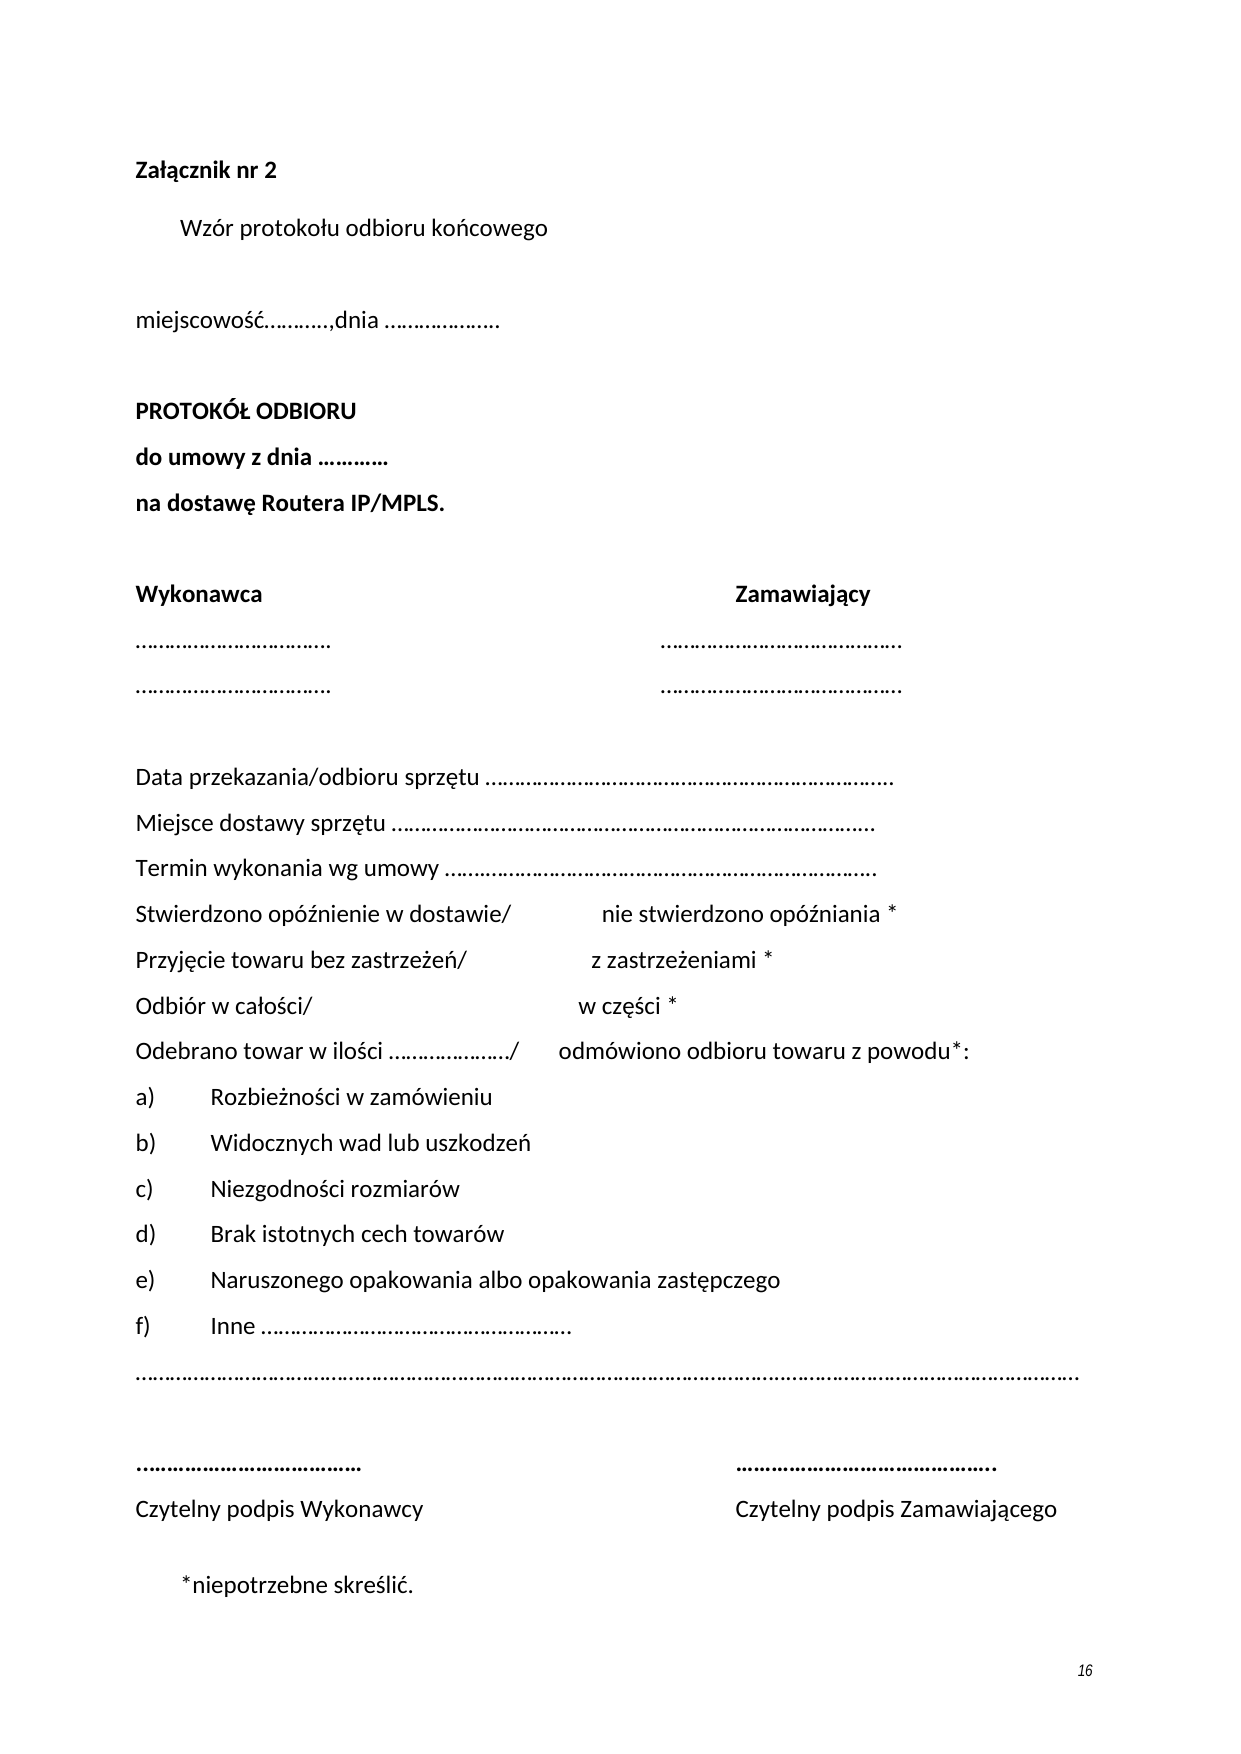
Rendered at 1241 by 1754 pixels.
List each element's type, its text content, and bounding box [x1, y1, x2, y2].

text ..……………………………… …………………………………….. [135, 1447, 1103, 1478]
list Widocznych wad lub uszkodzeń [135, 1127, 1103, 1157]
text Czytelny podpis Wykonawcy Czytelny podpis Zamawiającego [135, 1493, 1103, 1523]
text miejscowość………..,dnia ……………….. [135, 304, 1103, 334]
text PROTOKÓŁ ODBIORU [135, 395, 1103, 426]
text *niepotrzebne skreślić. [180, 1569, 1094, 1599]
list Naruszonego opakowania albo opakowania zastępczego [135, 1264, 1103, 1295]
text ……………………………. …………………………………… [135, 670, 1103, 700]
list Inne ……………………………………………… [135, 1310, 1103, 1340]
text do umowy z dnia ………… [135, 441, 1103, 472]
text Odbiór w całości/ w części * [135, 990, 1103, 1020]
text …………………………………………………………………………………………………..…………………………………………… [135, 1356, 1103, 1386]
text Data przekazania/odbioru sprzętu …………………………………………………………….. [135, 761, 1103, 792]
list Brak istotnych cech towarów [135, 1218, 1103, 1249]
text na dostawę Routera IP/MPLS. [135, 487, 1103, 517]
text Wykonawca Zamawiający [135, 578, 1103, 609]
text Miejsce dostawy sprzętu ………………………………………………………………………... [135, 807, 1103, 837]
text Termin wykonania wg umowy …….………………………………………………………….. [135, 853, 1103, 883]
list Rozbieżności w zamówieniu [135, 1081, 1103, 1112]
text Wzór protokołu odbioru końcowego [180, 212, 1094, 243]
subtitle Załącznik nr 2 [135, 154, 1103, 185]
text Odebrano towar w ilości …………………/ odmówiono odbioru towaru z powodu*: [135, 1036, 1103, 1066]
text Stwierdzono opóźnienie w dostawie/ nie stwierdzono opóźniania * [135, 898, 1103, 929]
list Niezgodności rozmiarów [135, 1173, 1103, 1203]
text Przyjęcie towaru bez zastrzeżeń/ z zastrzeżeniami * [135, 944, 1103, 974]
text ……………………………. …………………………………… [135, 624, 1189, 654]
